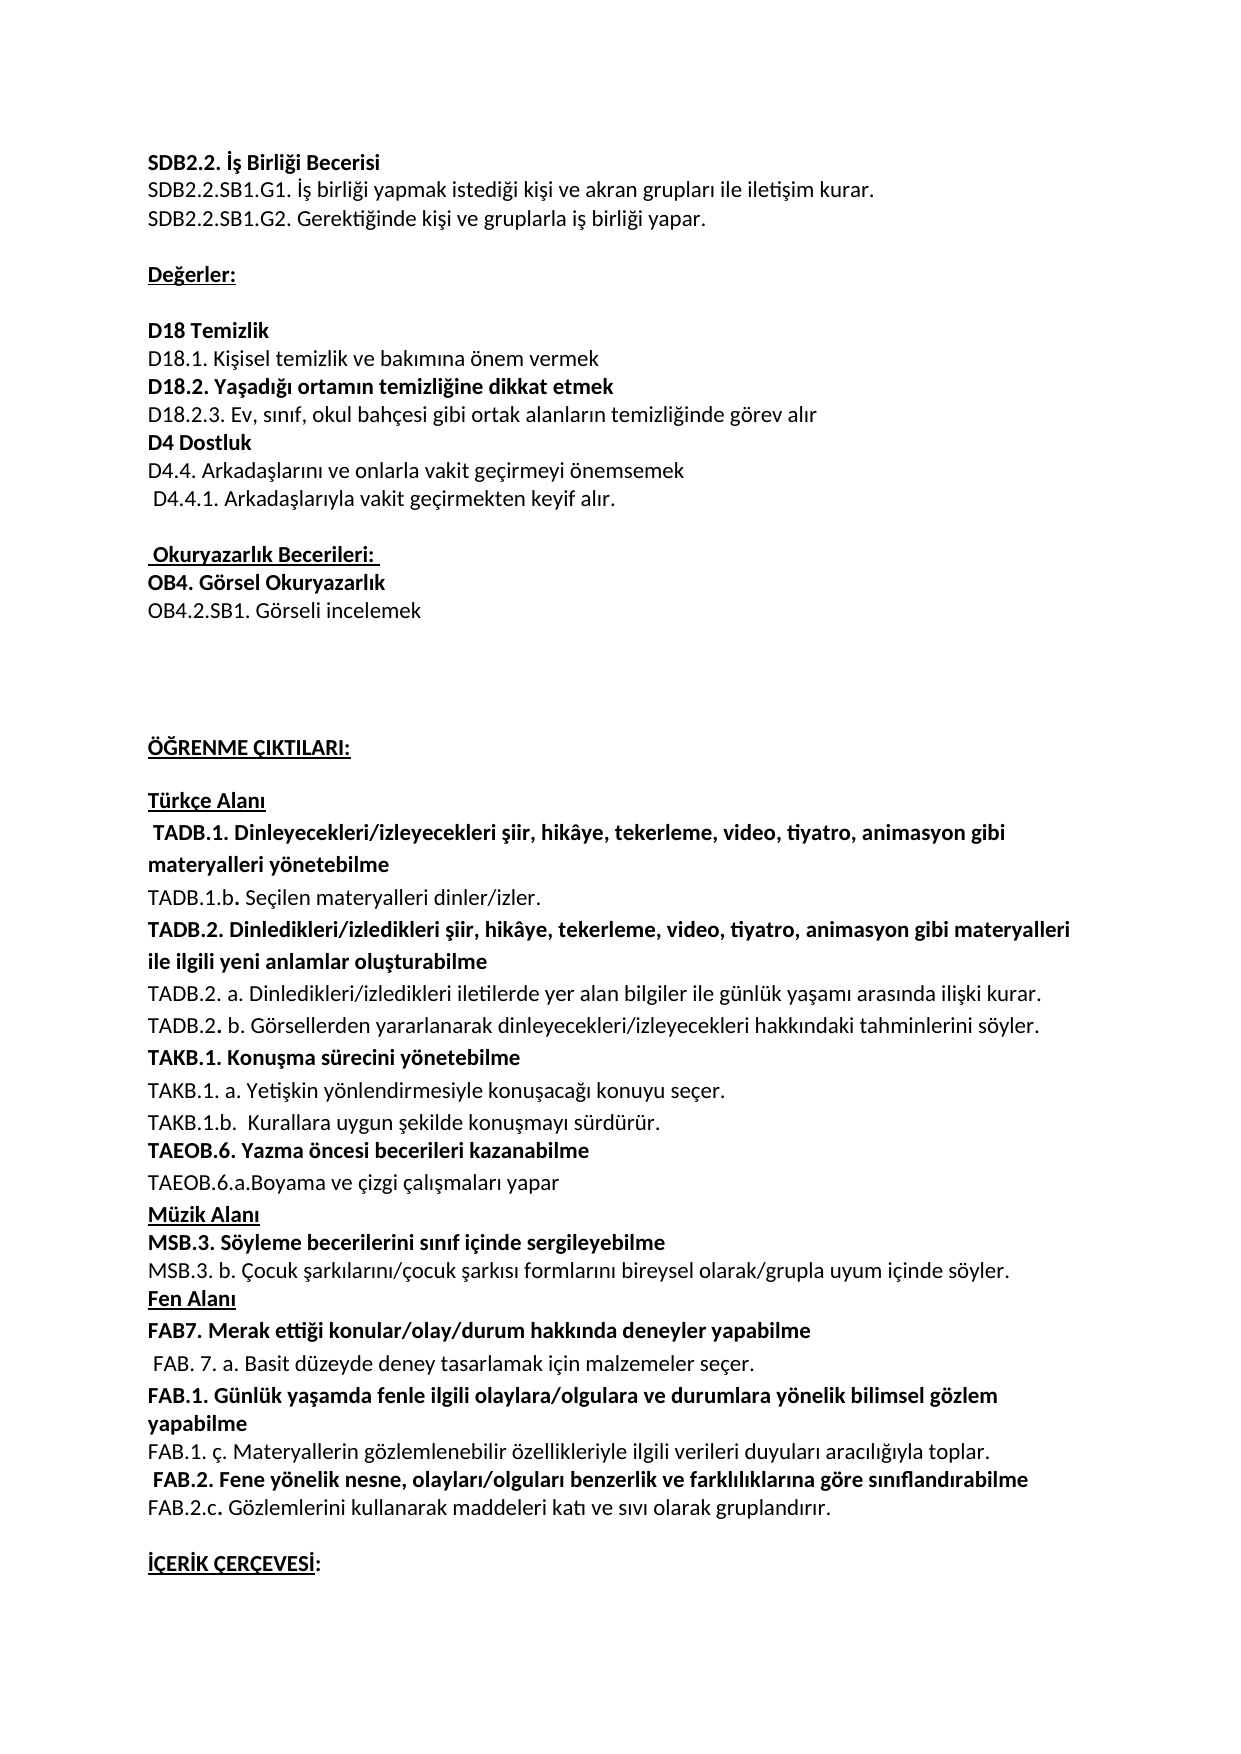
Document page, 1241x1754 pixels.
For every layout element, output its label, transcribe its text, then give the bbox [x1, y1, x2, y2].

text TADB.2. Dinledikleri/izledikleri şiir, hikâye, tekerleme, video, tiyatro, animasyon gibi materyalleri ile ilgili yeni anlamlar oluşturabilme [148, 915, 1093, 975]
text TAKB.1. a. Yetişkin yönlendirmesiyle konuşacağı konuyu seçer. [148, 1076, 1093, 1104]
text D18.1. Kişisel temizlik ve bakımına önem vermek [148, 344, 1093, 372]
text Müzik Alanı [148, 1200, 1093, 1228]
text D4.4.1. Arkadaşlarıyla vakit geçirmekten keyif alır. [148, 484, 1093, 512]
text Değerler: [148, 260, 1093, 288]
text MSB.3. Söyleme becerilerini sınıf içinde sergileyebilme [148, 1228, 1093, 1256]
text TAEOB.6.a.Boyama ve çizgi çalışmaları yapar [148, 1168, 1093, 1196]
text FAB.2.c. Gözlemlerini kullanarak maddeleri katı ve sıvı olarak gruplandırır. [148, 1493, 1093, 1521]
text Okuryazarlık Becerileri: [148, 540, 1093, 568]
text İÇERİK ÇERÇEVESİ: [148, 1549, 1093, 1577]
text D18 Temizlik [148, 316, 1093, 344]
text TAKB.1.b. Kurallara uygun şekilde konuşmayı sürdürür. [148, 1108, 1093, 1136]
text TADB.2. a. Dinledikleri/izledikleri iletilerde yer alan bilgiler ile günlük yaşamı arasında ilişki kurar. [148, 979, 1093, 1007]
text SDB2.2.SB1.G2. Gerektiğinde kişi ve gruplarla iş birliği yapar. [148, 204, 1093, 232]
text D4.4. Arkadaşlarını ve onlarla vakit geçirmeyi önemsemek [148, 456, 1093, 484]
text D4 Dostluk [148, 428, 1093, 456]
text TADB.1.b. Seçilen materyalleri dinler/izler. [148, 883, 1093, 911]
text TADB.1. Dinleyecekleri/izleyecekleri şiir, hikâye, tekerleme, video, tiyatro, animasyon gibi materyalleri yönetebilme [148, 818, 1093, 878]
text Fen Alanı [148, 1284, 1093, 1312]
text Türkçe Alanı [148, 786, 1093, 814]
text FAB.1. ç. Materyallerin gözlemlenebilir özellikleriyle ilgili verileri duyuları aracılığıyla toplar. [148, 1437, 1093, 1465]
text ÖĞRENME ÇIKTILARI: [148, 733, 1093, 761]
text FAB.1. Günlük yaşamda fenle ilgili olaylara/olgulara ve durumlara yönelik bilimsel gözlem yapabilme [148, 1381, 1093, 1437]
text TADB.2. b. Görsellerden yararlanarak dinleyecekleri/izleyecekleri hakkındaki tahminlerini söyler. [148, 1011, 1093, 1039]
text SDB2.2. İş Birliği Becerisi [148, 148, 1093, 176]
text SDB2.2.SB1.G1. İş birliği yapmak istediği kişi ve akran grupları ile iletişim kurar. [148, 176, 1093, 204]
text D18.2. Yaşadığı ortamın temizliğine dikkat etmek [148, 372, 1093, 400]
text FAB.2. Fene yönelik nesne, olayları/olguları benzerlik ve farklılıklarına göre sınıflandırabilme [148, 1465, 1093, 1493]
text OB4. Görsel Okuryazarlık [148, 568, 1093, 596]
text TAEOB.6. Yazma öncesi becerileri kazanabilme [148, 1136, 1093, 1164]
text MSB.3. b. Çocuk şarkılarını/çocuk şarkısı formlarını bireysel olarak/grupla uyum içinde söyler. [148, 1256, 1093, 1284]
text FAB7. Merak ettiği konular/olay/durum hakkında deneyler yapabilme [148, 1317, 1093, 1344]
text OB4.2.SB1. Görseli incelemek [148, 596, 1093, 624]
text TAKB.1. Konuşma sürecini yönetebilme [148, 1043, 1093, 1072]
text FAB. 7. a. Basit düzeyde deney tasarlamak için malzemeler seçer. [148, 1349, 1093, 1377]
text D18.2.3. Ev, sınıf, okul bahçesi gibi ortak alanların temizliğinde görev alır [148, 400, 1093, 428]
